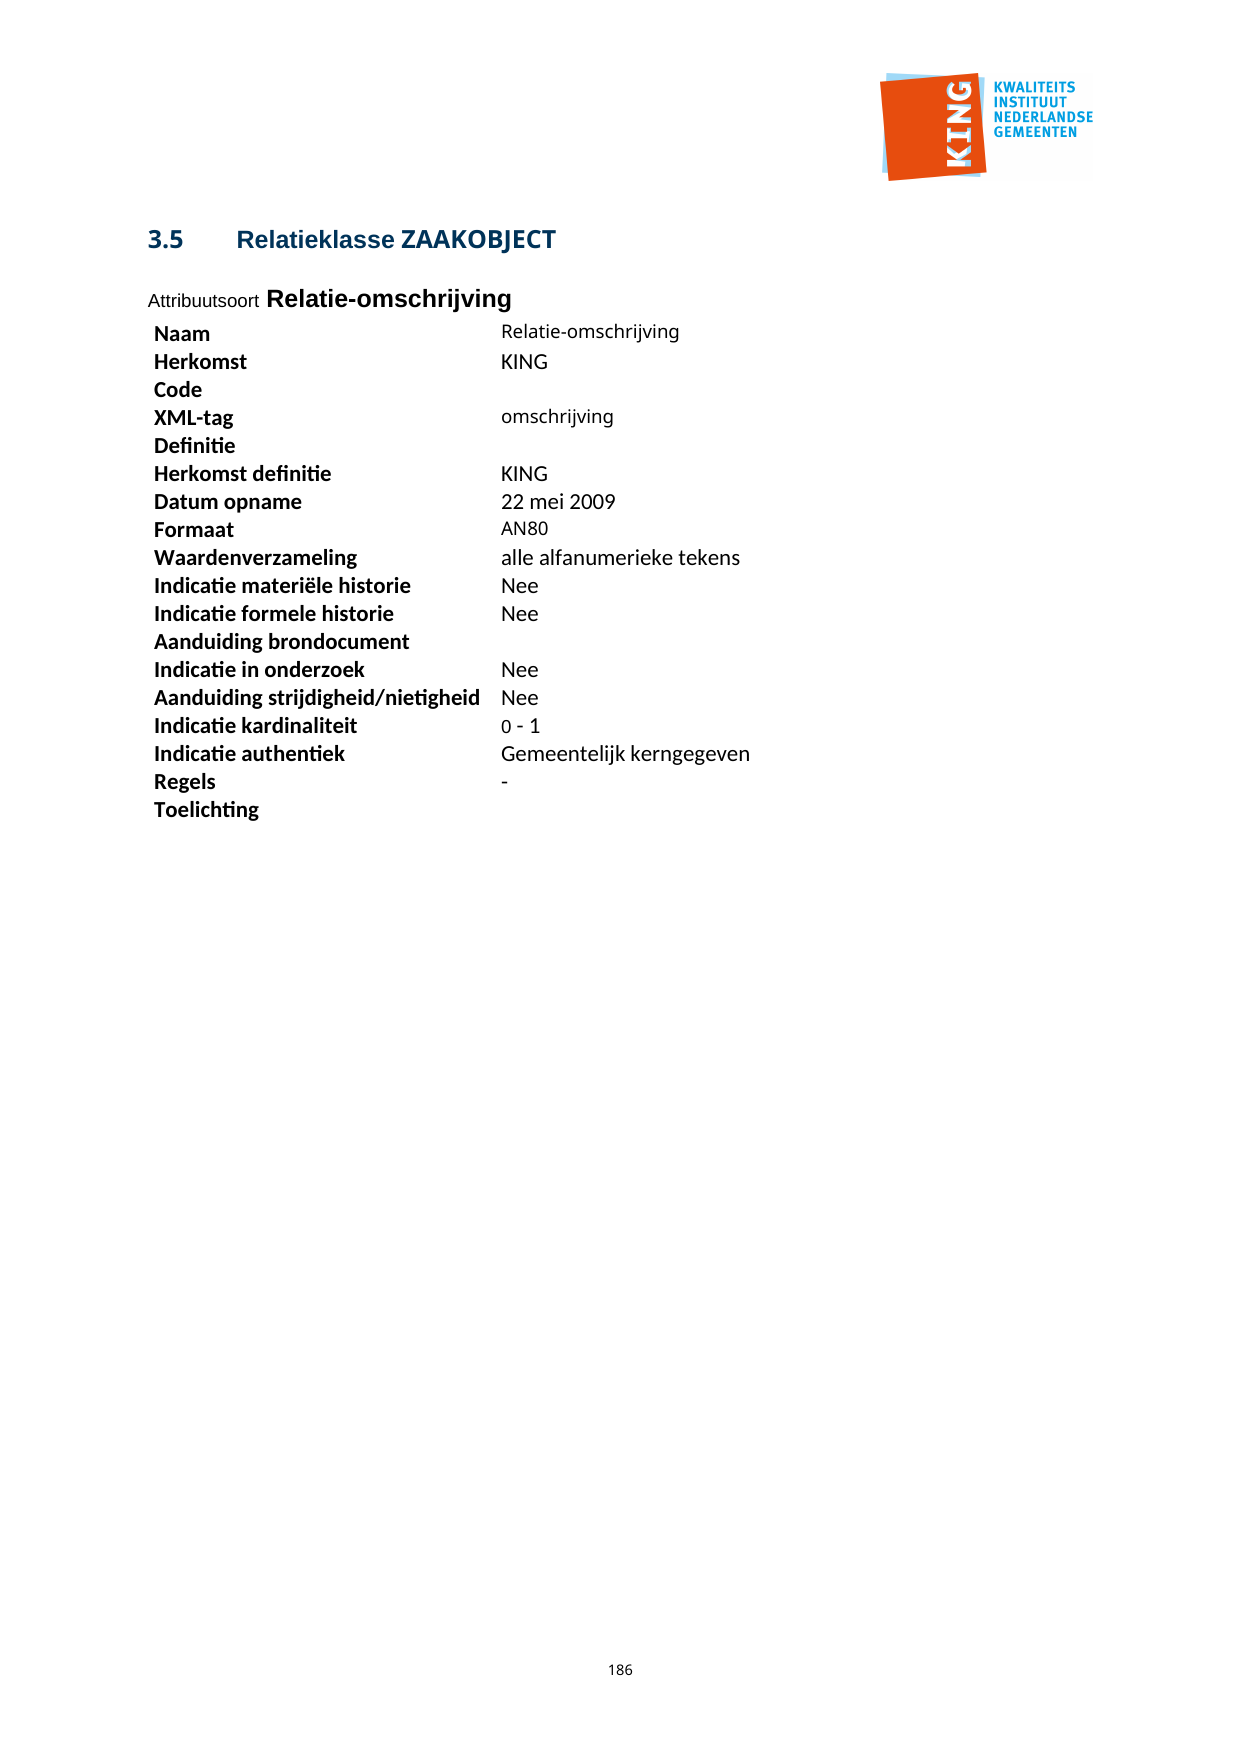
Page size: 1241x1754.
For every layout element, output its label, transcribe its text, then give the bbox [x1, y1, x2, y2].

picture [880, 73, 1093, 181]
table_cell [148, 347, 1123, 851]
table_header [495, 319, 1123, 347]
text Attribuutsoort Relatie-omschrijving [148, 284, 1092, 313]
subtitle Relatieklasse [148, 207, 1092, 259]
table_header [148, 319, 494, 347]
